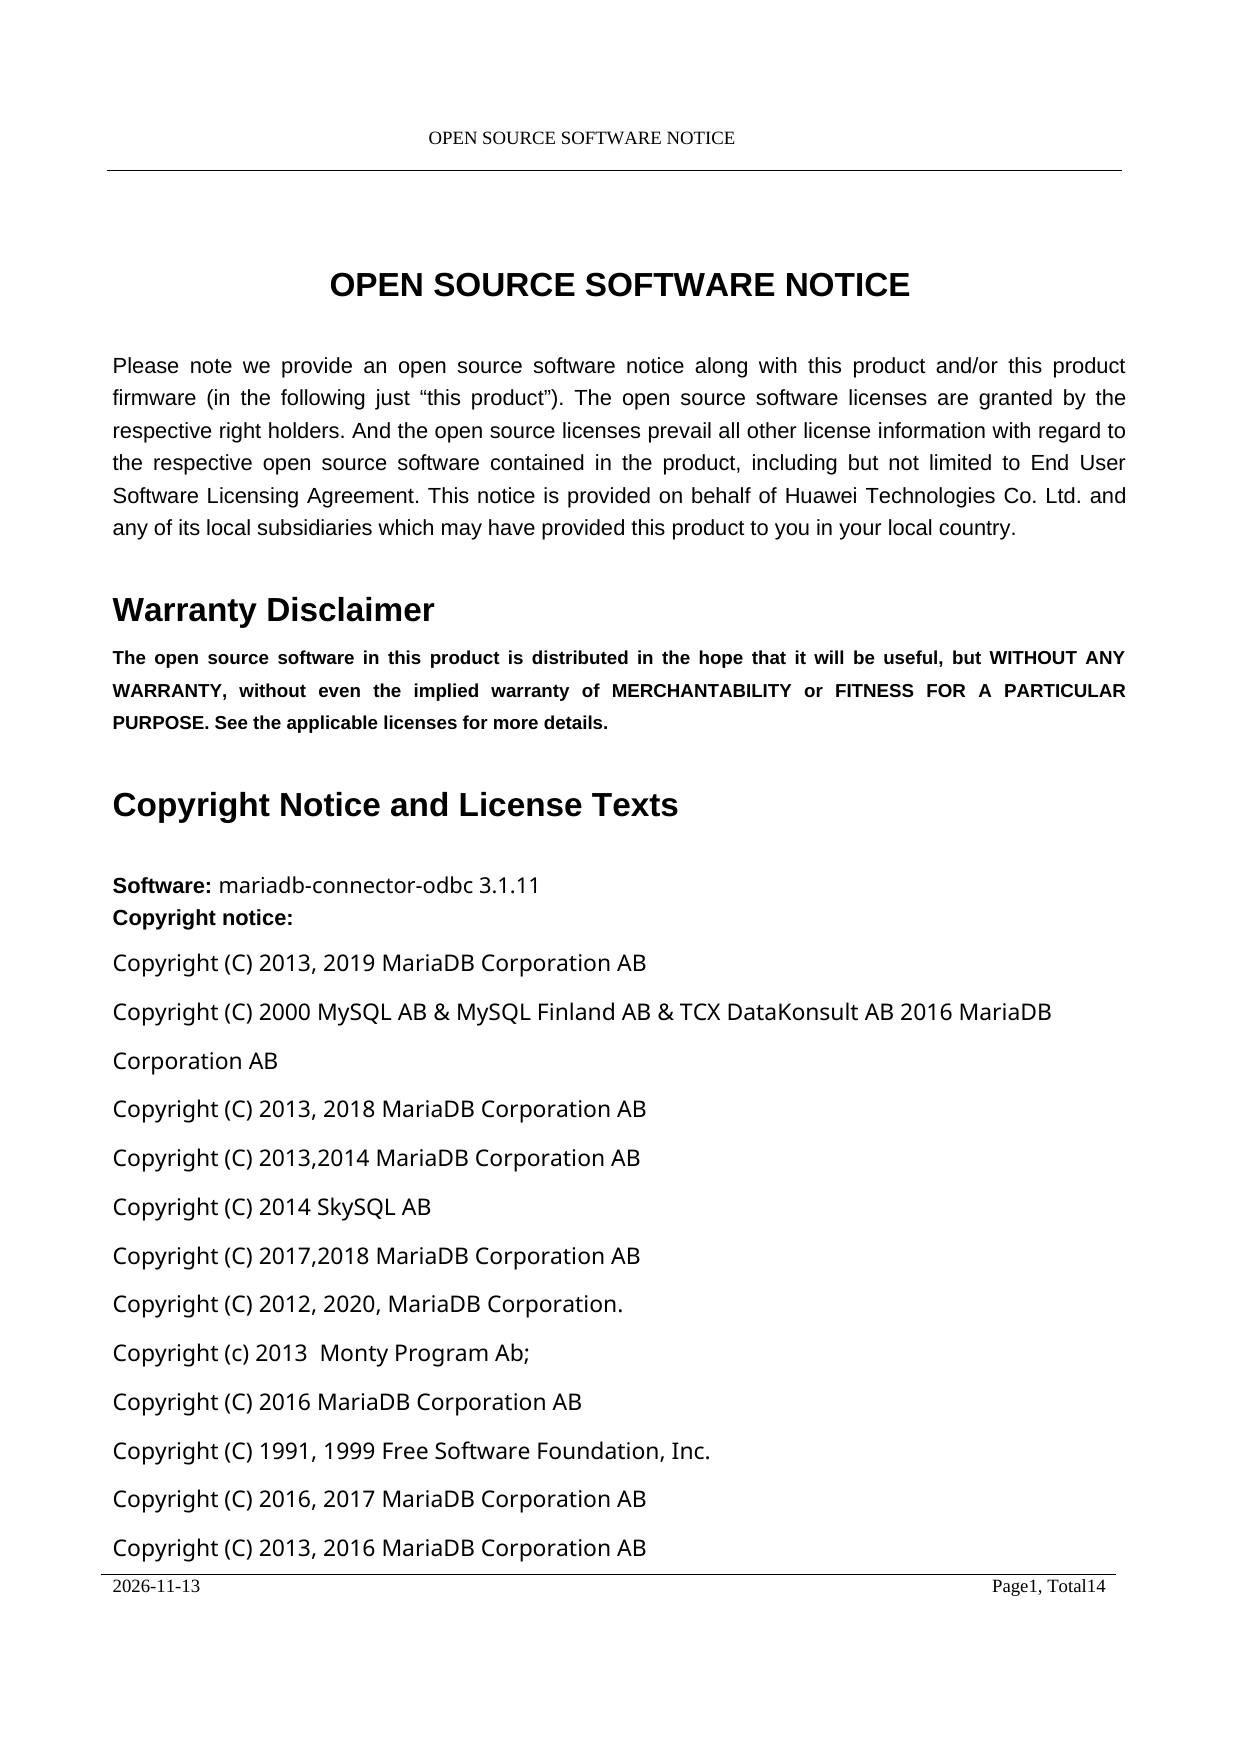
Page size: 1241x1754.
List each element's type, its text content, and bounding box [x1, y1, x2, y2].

text Warranty Disclaimer [112, 576, 1128, 641]
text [112, 947, 1128, 1564]
text Copyright notice: [112, 901, 1128, 934]
text Software: mariadb-connector-odbc 3.1.11 [112, 869, 1128, 901]
text OPEN SOURCE SOFTWARE NOTICE [112, 251, 1128, 316]
text Copyright Notice and License Texts [112, 771, 1128, 836]
text The open source software in this product is distributed in the hope that it will be useful, but WITHOUT ANY WARRANTY, without even the implied warranty of MERCHANTABILITY or FITNESS FOR A PARTICULAR PURPOSE. See the applicable licenses for more details. [112, 641, 1128, 739]
text Please note we provide an open source software notice along with this product and/or this product firmware (in the following just “this product”). The open source software licenses are granted by the respective right holders. And the open source licenses prevail all other license information with regard to the respective open source software contained in the product, including but not limited to End User Software Licensing Agreement. This notice is provided on behalf of Huawei Technologies Co. Ltd. and any of its local subsidiaries which may have provided this product to you in your local country. [112, 349, 1128, 544]
